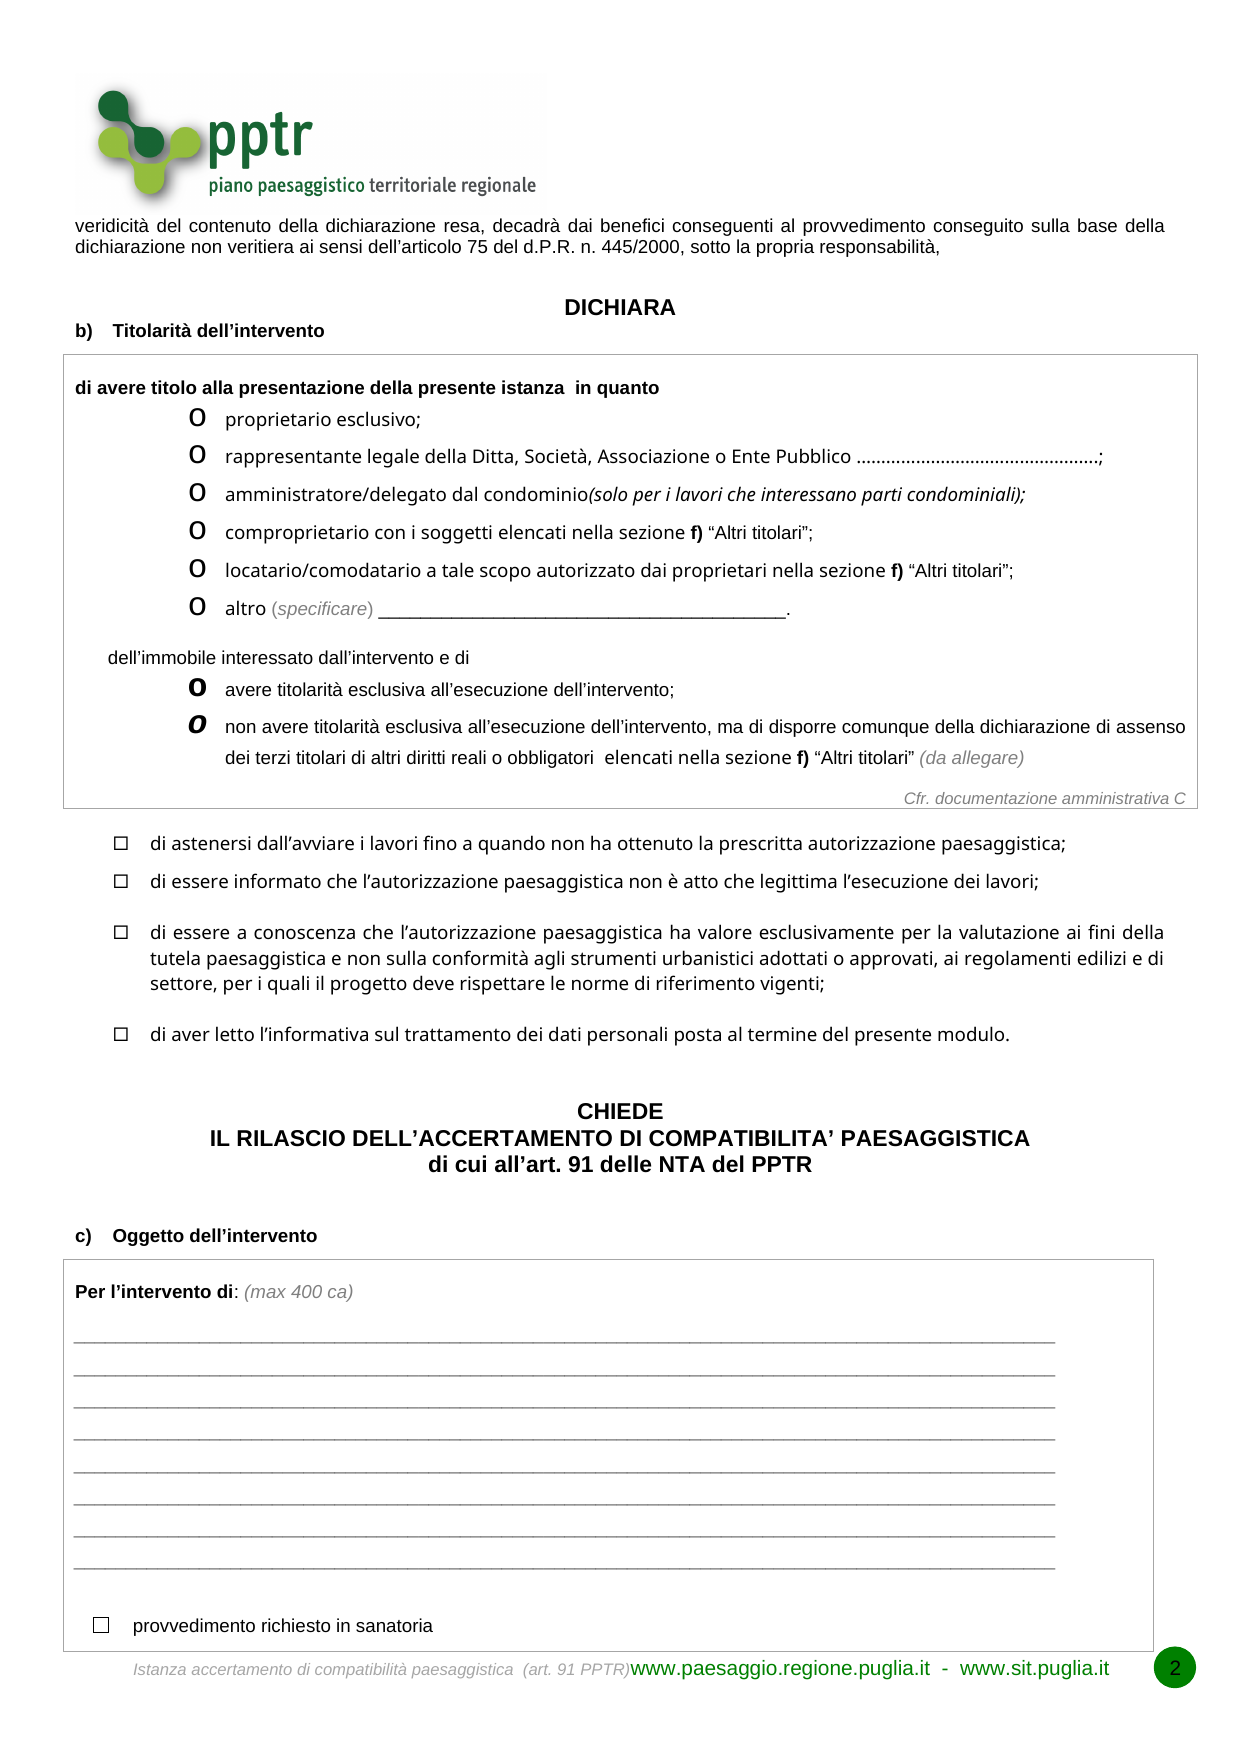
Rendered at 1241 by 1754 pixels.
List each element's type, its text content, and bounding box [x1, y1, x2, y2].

subtitle di cui all’art. 91 delle NTA del PPTR [75, 1151, 1165, 1177]
subtitle DICHIARA [75, 294, 1165, 320]
table_header Per l’intervento di: (max 400 ca) ______________________________________________________________________________________________ ______________________________________________________________________________________________ ______________________________________________________________________________________________ ______________________________________________________________________________________________ ______________________________________________________________________________________________ ______________________________________________________________________________________________ ______________________________________________________________________________________________ ______________________________________________________________________________________________ provvedimento richiesto in sanatoria [64, 1260, 1153, 1651]
list di astenersi dall’avviare i lavori fino a quando non ha ottenuto la prescritta autorizzazione paesaggistica; [112, 830, 1165, 856]
list di essere a conoscenza che l’autorizzazione paesaggistica ha valore esclusivamente per la valutazione ai fini della tutela paesaggistica e non sulla conformità agli strumenti urbanistici adottati o approvati, ai regolamenti edilizi e di settore, per i quali il progetto deve rispettare le norme di riferimento vigenti; [112, 920, 1165, 996]
list di essere informato che l’autorizzazione paesaggistica non è atto che legittima l’esecuzione dei lavori; [112, 869, 1165, 894]
subtitle CHIEDE [75, 1098, 1165, 1125]
subtitle IL RILASCIO DELL’ACCERTAMENTO DI COMPATIBILITA’ PAESAGGISTICA [75, 1125, 1165, 1151]
list di aver letto l’informativa sul trattamento dei dati personali posta al termine del presente modulo. [112, 1022, 1165, 1047]
list Oggetto dell’intervento [75, 1224, 1165, 1246]
picture [75, 73, 547, 214]
table_header di avere titolo alla presentazione della presente istanza in quanto proprietario esclusivo; rappresentante legale della Ditta, Società, Associazione o Ente Pubblico ………………………………………….; amministratore/delegato dal condominio(solo per i lavori che interessano parti condominiali); comproprietario con i soggetti elencati nella sezione f) “Altri titolari”; locatario/comodatario a tale scopo autorizzato dai proprietari nella sezione f) “Altri titolari”; altro (specificare) _______________________________________. dell’immobile interessato dall’intervento e di avere titolarità esclusiva all’esecuzione dell’intervento; non avere titolarità esclusiva all’esecuzione dell’intervento, ma di disporre comunque della dichiarazione di assenso dei terzi titolari di altri diritti reali o obbligatori elencati nella sezione f) “Altri titolari” (da allegare) Cfr. documentazione amministrativa C [64, 355, 1197, 808]
list Titolarità dell’intervento [75, 320, 1165, 342]
